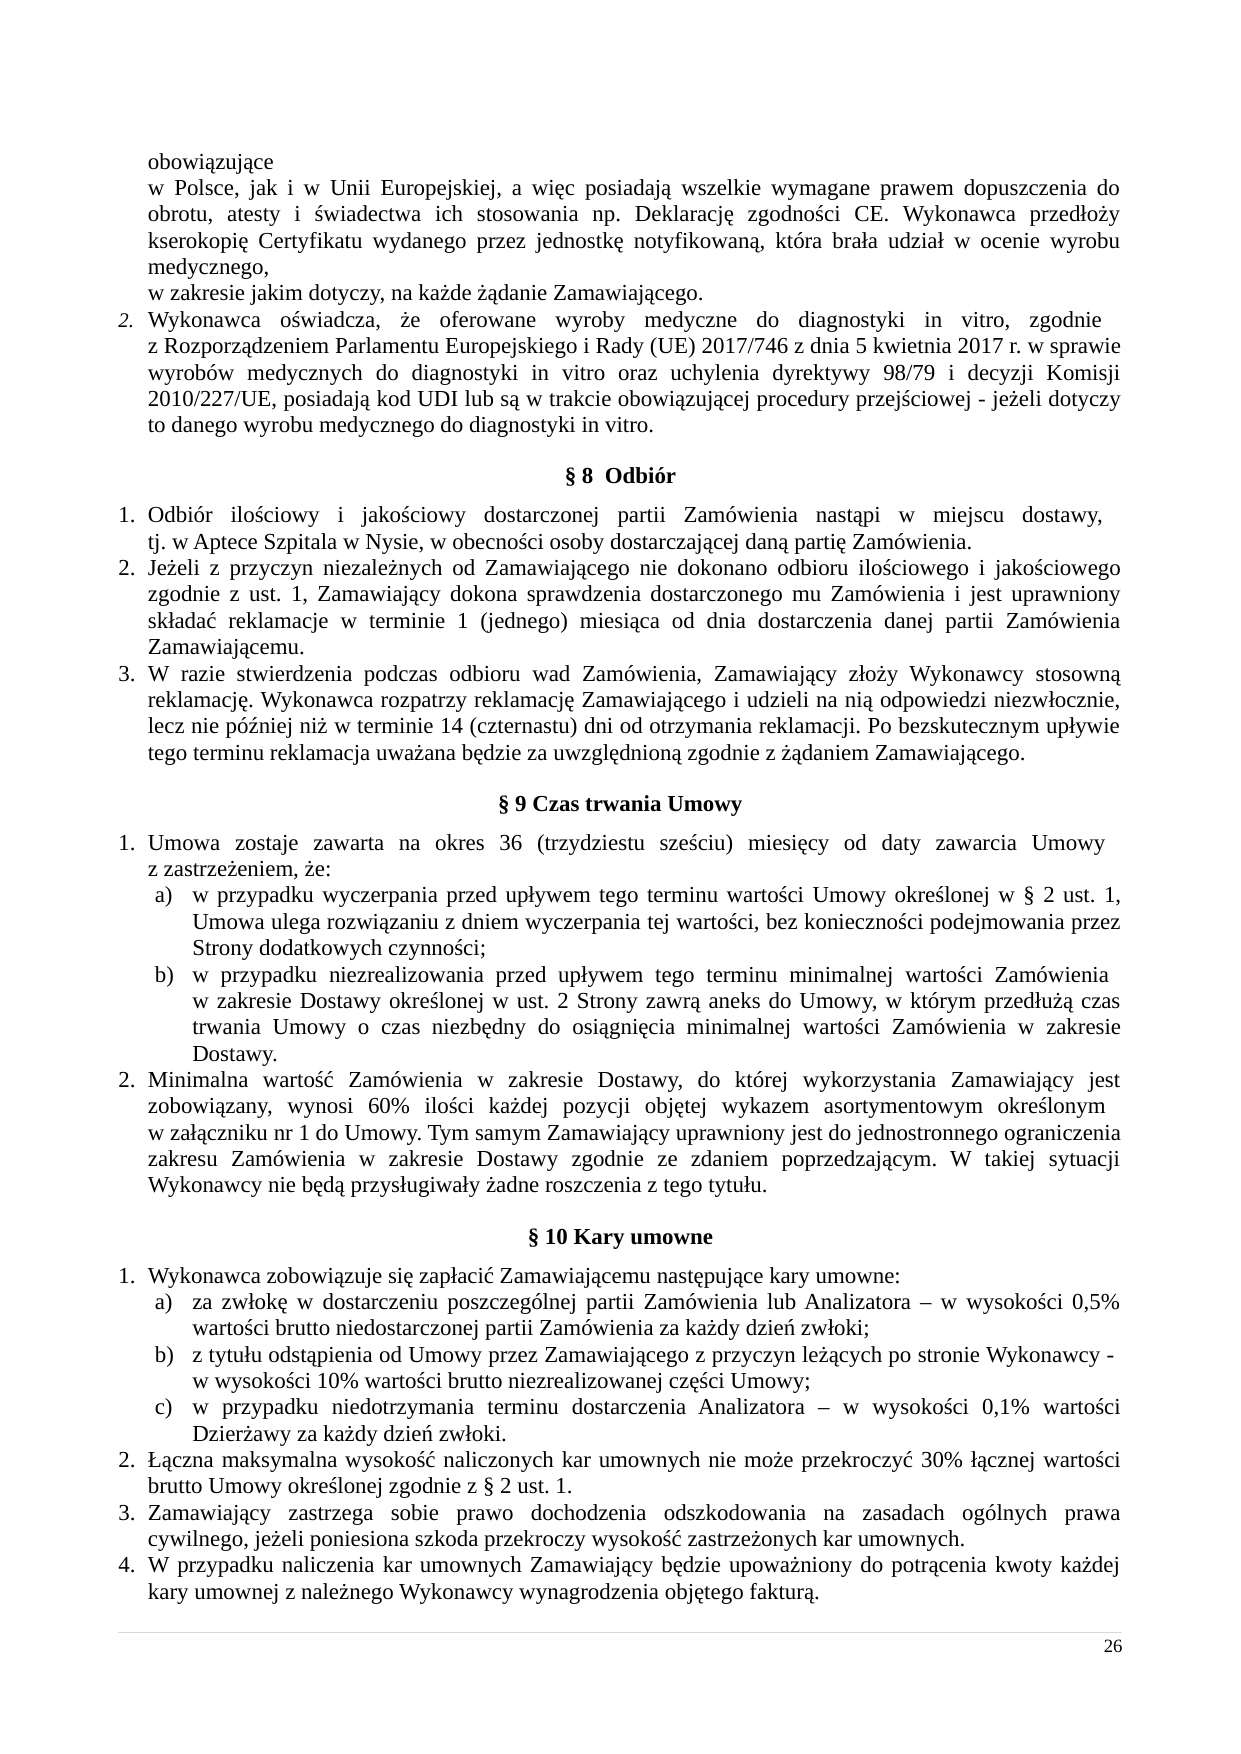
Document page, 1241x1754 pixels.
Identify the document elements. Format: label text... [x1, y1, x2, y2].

list W razie stwierdzenia podczas odbioru wad Zamówienia, Zamawiający złoży Wykonawcy stosowną reklamację. Wykonawca rozpatrzy reklamację Zamawiającego i udzieli na nią odpowiedzi niezwłocznie, lecz nie później niż w terminie 14 (czternastu) dni od otrzymania reklamacji. Po bezskutecznym upływie tego terminu reklamacja uważana będzie za uwzględnioną zgodnie z żądaniem Zamawiającego. [118, 659, 1122, 765]
list Wykonawca oświadcza, że oferowane wyroby medyczne do diagnostyki in vitro, zgodnie z Rozporządzeniem Parlamentu Europejskiego i Rady (UE) 2017/746 z dnia 5 kwietnia 2017 r. w sprawie wyrobów medycznych do diagnostyki in vitro oraz uchylenia dyrektywy 98/79 i decyzji Komisji 2010/227/UE, posiadają kod UDI lub są w trakcie obowiązującej procedury przejściowej - jeżeli dotyczy to danego wyrobu medycznego do diagnostyki in vitro. [118, 306, 1122, 438]
text § 8 Odbiór [118, 463, 1122, 489]
text § 9 Czas trwania Umowy [118, 790, 1122, 816]
list w przypadku niezrealizowania przed upływem tego terminu minimalnej wartości Zamówienia w zakresie Dostawy określonej w ust. 2 Strony zawrą aneks do Umowy, w którym przedłużą czas trwania Umowy o czas niezbędny do osiągnięcia minimalnej wartości Zamówienia w zakresie Dostawy. [154, 961, 1122, 1066]
list Łączna maksymalna wysokość naliczonych kar umownych nie może przekroczyć 30% łącznej wartości brutto Umowy określonej zgodnie z § 2 ust. 1. [118, 1446, 1122, 1499]
list z tytułu odstąpienia od Umowy przez Zamawiającego z przyczyn leżących po stronie Wykonawcy - w wysokości 10% wartości brutto niezrealizowanej części Umowy; [154, 1341, 1122, 1393]
text § 10 Kary umowne [118, 1223, 1122, 1249]
list Umowa zostaje zawarta na okres 36 (trzydziestu sześciu) miesięcy od daty zawarcia Umowy z zastrzeżeniem, że: [118, 829, 1122, 882]
list Wykonawca zobowiązuje się zapłacić Zamawiającemu następujące kary umowne: [118, 1262, 1122, 1288]
list Jeżeli z przyczyn niezależnych od Zamawiającego nie dokonano odbioru ilościowego i jakościowego zgodnie z ust. 1, Zamawiający dokona sprawdzenia dostarczonego mu Zamówienia i jest uprawniony składać reklamacje w terminie 1 (jednego) miesiąca od dnia dostarczenia danej partii Zamówienia Zamawiającemu. [118, 554, 1122, 659]
list w przypadku niedotrzymania terminu dostarczenia Analizatora – w wysokości 0,1% wartości Dzierżawy za każdy dzień zwłoki. [154, 1393, 1122, 1446]
list W przypadku naliczenia kar umownych Zamawiający będzie upoważniony do potrącenia kwoty każdej kary umownej z należnego Wykonawcy wynagrodzenia objętego fakturą. [118, 1552, 1122, 1604]
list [118, 148, 1122, 306]
list w przypadku wyczerpania przed upływem tego terminu wartości Umowy określonej w § 2 ust. 1, Umowa ulega rozwiązaniu z dniem wyczerpania tej wartości, bez konieczności podejmowania przez Strony dodatkowych czynności; [154, 882, 1122, 961]
list Minimalna wartość Zamówienia w zakresie Dostawy, do której wykorzystania Zamawiający jest zobowiązany, wynosi 60% ilości każdej pozycji objętej wykazem asortymentowym określonym w załączniku nr 1 do Umowy. Tym samym Zamawiający uprawniony jest do jednostronnego ograniczenia zakresu Zamówienia w zakresie Dostawy zgodnie ze zdaniem poprzedzającym. W takiej sytuacji Wykonawcy nie będą przysługiwały żadne roszczenia z tego tytułu. [118, 1066, 1122, 1198]
list za zwłokę w dostarczeniu poszczególnej partii Zamówienia lub Analizatora – w wysokości 0,5% wartości brutto niedostarczonej partii Zamówienia za każdy dzień zwłoki; [154, 1288, 1122, 1341]
list Zamawiający zastrzega sobie prawo dochodzenia odszkodowania na zasadach ogólnych prawa cywilnego, jeżeli poniesiona szkoda przekroczy wysokość zastrzeżonych kar umownych. [118, 1499, 1122, 1552]
list Odbiór ilościowy i jakościowy dostarczonej partii Zamówienia nastąpi w miejscu dostawy, tj. w Aptece Szpitala w Nysie, w obecności osoby dostarczającej daną partię Zamówienia. [118, 501, 1122, 554]
